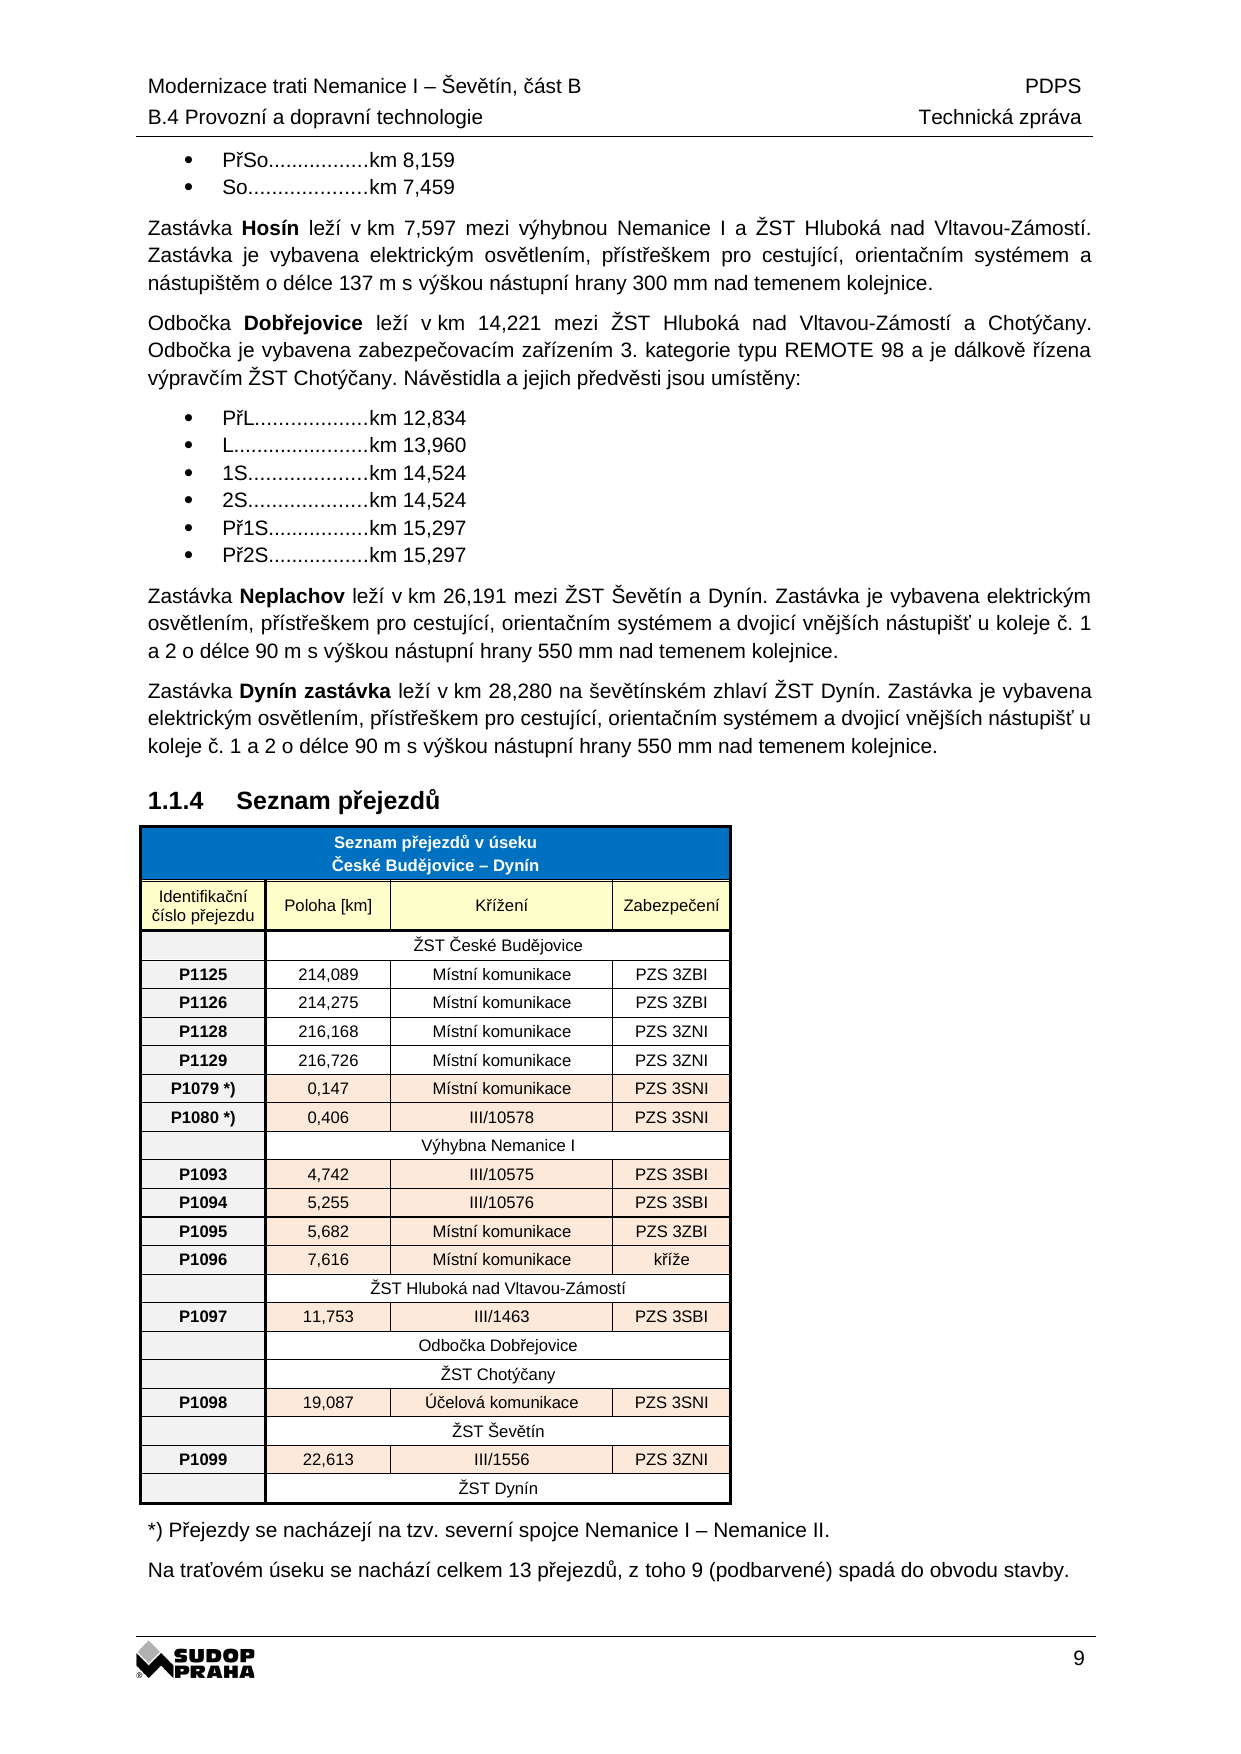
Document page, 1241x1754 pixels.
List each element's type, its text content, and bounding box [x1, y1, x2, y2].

table_header Seznam přejezdů v úseku České Budějovice – Dynín [142, 828, 729, 879]
table_cell 216,726 [267, 1046, 390, 1074]
table_cell P1099 [142, 1446, 264, 1473]
table_cell 4,742 [267, 1160, 390, 1188]
table_cell ŽST Ševětín [267, 1417, 729, 1445]
text Zastávka Hosín leží v km 7,597 mezi výhybnou Nemanice I a ŽST Hluboká nad Vltavou-Zámostí. Zastávka je vybavena elektrickým osvětlením, přístřeškem pro cestující, orientačním systémem a nástupištěm o délce 137 m s výškou nástupní hrany 300 mm nad temenem kolejnice. [148, 215, 1093, 294]
table_cell Odbočka Dobřejovice [267, 1332, 729, 1359]
table_cell Identifikační číslo přejezdu [142, 882, 264, 929]
list So km 7,459 [185, 175, 1093, 199]
list 1S km 14,524 [185, 461, 1093, 484]
table_cell PZS 3ZBI [613, 989, 729, 1017]
table_cell P1080 *) [142, 1103, 264, 1131]
table_cell Místní komunikace [391, 1018, 612, 1045]
table_cell PZS 3SNI [613, 1103, 729, 1131]
list 2S km 14,524 [185, 488, 1093, 512]
text Odbočka Dobřejovice leží v km 14,221 mezi ŽST Hluboká nad Vltavou-Zámostí a Chotýčany. Odbočka je vybavena zabezpečovacím zařízením 3. kategorie typu REMOTE 98 a je dálkově řízena výpravčím ŽST Chotýčany. Návěstidla a jejich předvěsti jsou umístěny: [148, 310, 1093, 389]
list Př1S km 15,297 [185, 516, 1093, 540]
table_cell Místní komunikace [391, 1218, 612, 1245]
table_cell P1093 [142, 1160, 264, 1188]
table_cell 0,406 [267, 1103, 390, 1131]
table_cell [142, 1417, 264, 1445]
table_cell P1129 [142, 1046, 264, 1074]
text *) Přejezdy se nacházejí na tzv. severní spojce Nemanice I – Nemanice II. [148, 1517, 1093, 1541]
table_cell III/10576 [391, 1189, 612, 1216]
table_cell Místní komunikace [391, 961, 612, 988]
table_cell 22,613 [267, 1446, 390, 1473]
table_cell P1097 [142, 1303, 264, 1331]
table_cell Místní komunikace [391, 1046, 612, 1074]
table_cell P1095 [142, 1218, 264, 1245]
table_cell P1126 [142, 989, 264, 1017]
table_cell ŽST Chotýčany [267, 1360, 729, 1388]
table_cell 214,089 [267, 961, 390, 988]
table_cell Místní komunikace [391, 1075, 612, 1102]
table_cell 5,682 [267, 1218, 390, 1245]
table_cell P1098 [142, 1389, 264, 1416]
table_cell P1079 *) [142, 1075, 264, 1102]
table_cell Místní komunikace [391, 989, 612, 1017]
table_cell 214,275 [267, 989, 390, 1017]
table_cell III/1463 [391, 1303, 612, 1331]
table_cell PZS 3ZNI [613, 1046, 729, 1074]
table_cell [142, 1132, 264, 1159]
table_cell III/10578 [391, 1103, 612, 1131]
table_cell ŽST České Budějovice [267, 932, 729, 959]
table_cell P1096 [142, 1246, 264, 1273]
table_cell III/1556 [391, 1446, 612, 1473]
table_cell PZS 3ZBI [613, 1218, 729, 1245]
list PřL km 12,834 [185, 405, 1093, 429]
table_cell Křížení [391, 882, 612, 929]
table_cell PZS 3ZBI [613, 961, 729, 988]
text Na traťovém úseku se nachází celkem 13 přejezdů, z toho 9 (podbarvené) spadá do obvodu stavby. [148, 1557, 1093, 1581]
table_cell P1128 [142, 1018, 264, 1045]
table_cell [142, 1275, 264, 1302]
table_cell III/10575 [391, 1160, 612, 1188]
table_cell 7,616 [267, 1246, 390, 1273]
list L km 13,960 [185, 433, 1093, 457]
table_cell 11,753 [267, 1303, 390, 1331]
table_cell Zabezpečení [613, 882, 729, 929]
subtitle Seznam přejezdů [148, 786, 1093, 815]
table_cell PZS 3SNI [613, 1075, 729, 1102]
table_cell PZS 3ZNI [613, 1446, 729, 1473]
table_cell [142, 932, 264, 959]
table_cell ŽST Dynín [267, 1474, 729, 1502]
table_cell Výhybna Nemanice I [267, 1132, 729, 1159]
table_cell PZS 3SBI [613, 1189, 729, 1216]
table_cell PZS 3ZNI [613, 1018, 729, 1045]
table_cell 0,147 [267, 1075, 390, 1102]
table_cell [142, 1360, 264, 1388]
table_cell ŽST Hluboká nad Vltavou-Zámostí [267, 1275, 729, 1302]
table_cell 5,255 [267, 1189, 390, 1216]
table_cell P1094 [142, 1189, 264, 1216]
table_cell [142, 1332, 264, 1359]
list Př2S km 15,297 [185, 543, 1093, 567]
table_cell kříže [613, 1246, 729, 1273]
table_cell P1125 [142, 961, 264, 988]
text Zastávka Dynín zastávka leží v km 28,280 na ševětínském zhlaví ŽST Dynín. Zastávka je vybavena elektrickým osvětlením, přístřeškem pro cestující, orientačním systémem a dvojicí vnějších nástupišť u koleje č. 1 a 2 o délce 90 m s výškou nástupní hrany 550 mm nad temenem kolejnice. [148, 678, 1093, 757]
table_cell Účelová komunikace [391, 1389, 612, 1416]
text Zastávka Neplachov leží v km 26,191 mezi ŽST Ševětín a Dynín. Zastávka je vybavena elektrickým osvětlením, přístřeškem pro cestující, orientačním systémem a dvojicí vnějších nástupišť u koleje č. 1 a 2 o délce 90 m s výškou nástupní hrany 550 mm nad temenem kolejnice. [148, 583, 1093, 662]
table_cell PZS 3SNI [613, 1389, 729, 1416]
table_cell Místní komunikace [391, 1246, 612, 1273]
table_cell Poloha [km] [267, 882, 390, 929]
picture [136, 1640, 255, 1678]
table_cell [142, 1474, 264, 1502]
table_cell 19,087 [267, 1389, 390, 1416]
list PřSo km 8,159 [185, 148, 1093, 172]
table_cell 216,168 [267, 1018, 390, 1045]
table_cell PZS 3SBI [613, 1303, 729, 1331]
table_cell PZS 3SBI [613, 1160, 729, 1188]
